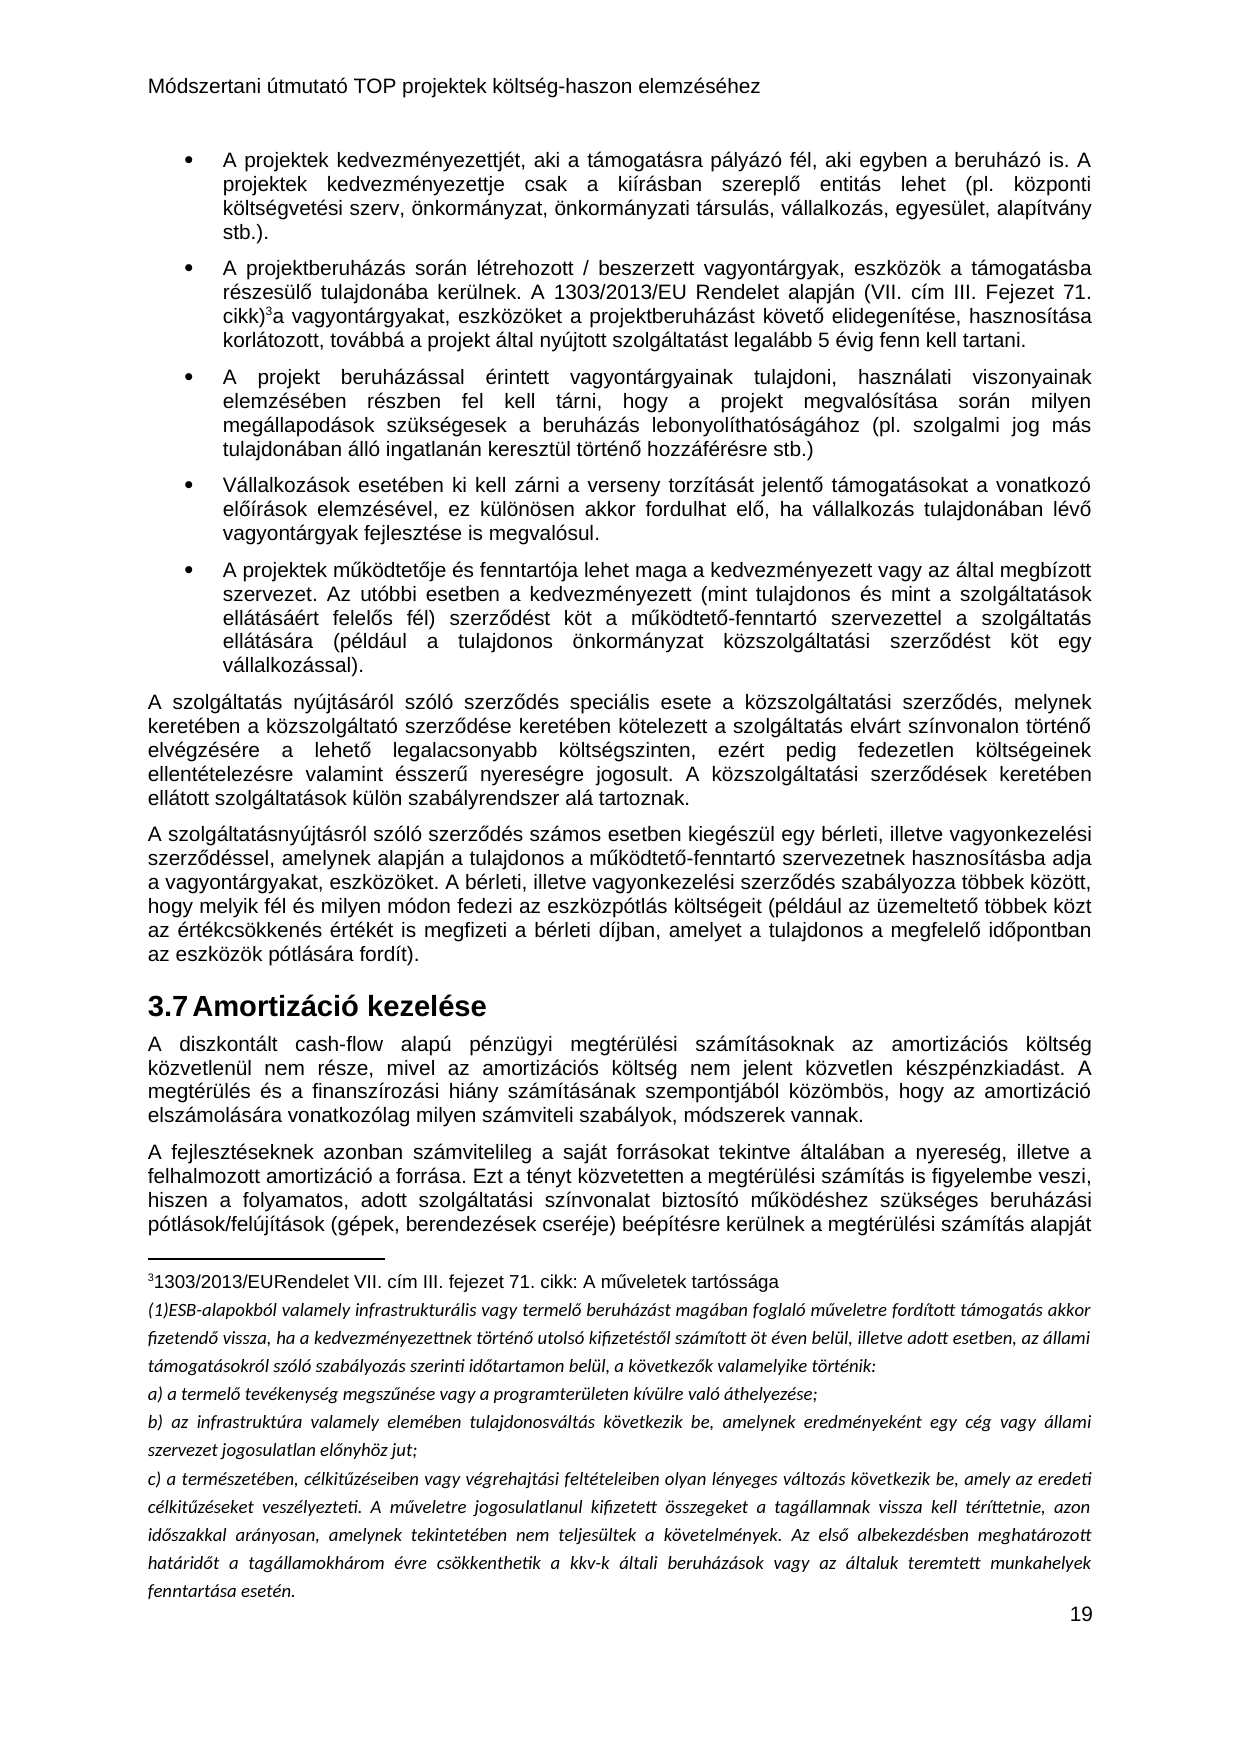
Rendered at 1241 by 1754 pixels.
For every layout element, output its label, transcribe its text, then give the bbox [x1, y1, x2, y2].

list A projekt beruházással érintett vagyontárgyainak tulajdoni, használati viszonyainak elemzésében részben fel kell tárni, hogy a projekt megvalósítása során milyen megállapodások szükségesek a beruházás lebonyolíthatóságához (pl. szolgalmi jog más tulajdonában álló ingatlanán keresztül történő hozzáférésre stb.) [185, 364, 1093, 460]
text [148, 1140, 1093, 1236]
text A szolgáltatás nyújtásáról szóló szerződés speciális esete a közszolgáltatási szerződés, melynek keretében a közszolgáltató szerződése keretében kötelezett a szolgáltatás elvárt színvonalon történő elvégzésére a lehető legalacsonyabb költségszinten, ezért pedig fedezetlen költségeinek ellentételezésre valamint ésszerű nyereségre jogosult. A közszolgáltatási szerződések keretében ellátott szolgáltatások külön szabályrendszer alá tartoznak. [148, 690, 1093, 809]
list A projektek kedvezményezettjét, aki a támogatásra pályázó fél, aki egyben a beruházó is. A projektek kedvezményezettje csak a kiírásban szereplő entitás lehet (pl. központi költségvetési szerv, önkormányzat, önkormányzati társulás, vállalkozás, egyesület, alapítvány stb.). [185, 148, 1093, 243]
text A diszkontált cash-flow alapú pénzügyi megtérülési számításoknak az amortizációs költség közvetlenül nem része, mivel az amortizációs költség nem jelent közvetlen készpénzkiadást. A megtérülés és a finanszírozási hiány számításának szempontjából közömbös, hogy az amortizáció elszámolására vonatkozólag milyen számviteli szabályok, módszerek vannak. [148, 1031, 1093, 1127]
subtitle Amortizáció kezelése [148, 994, 1093, 1022]
list A projektek működtetője és fenntartója lehet maga a kedvezményezett vagy az által megbízott szervezet. Az utóbbi esetben a kedvezményezett (mint tulajdonos és mint a szolgáltatások ellátásáért felelős fél) szerződést köt a működtető-fenntartó szervezettel a szolgáltatás ellátására (például a tulajdonos önkormányzat közszolgáltatási szerződést köt egy vállalkozással). [185, 557, 1093, 677]
list Vállalkozások esetében ki kell zárni a verseny torzítását jelentő támogatásokat a vonatkozó előírások elemzésével, ez különösen akkor fordulhat elő, ha vállalkozás tulajdonában lévő vagyontárgyak fejlesztése is megvalósul. [185, 473, 1093, 545]
text A szolgáltatásnyújtásról szóló szerződés számos esetben kiegészül egy bérleti, illetve vagyonkezelési szerződéssel, amelynek alapján a tulajdonos a működtető-fenntartó szervezetnek hasznosításba adja a vagyontárgyakat, eszközöket. A bérleti, illetve vagyonkezelési szerződés szabályozza többek között, hogy melyik fél és milyen módon fedezi az eszközpótlás költségeit (például az üzemeltető többek közt az értékcsökkenés értékét is megfizeti a bérleti díjban, amelyet a tulajdonos a megfelelő időpontban az eszközök pótlására fordít). [148, 822, 1093, 966]
list A projektberuházás során létrehozott / beszerzett vagyontárgyak, eszközök a támogatásba részesülő tulajdonába kerülnek. A 1303/2013/EU Rendelet alapján (VII. cím III. Fejezet 71. cikk)a vagyontárgyakat, eszközöket a projektberuházást követő elidegenítése, hasznosítása korlátozott, továbbá a projekt által nyújtott szolgáltatást legalább 5 évig fenn kell tartani. [185, 256, 1093, 352]
